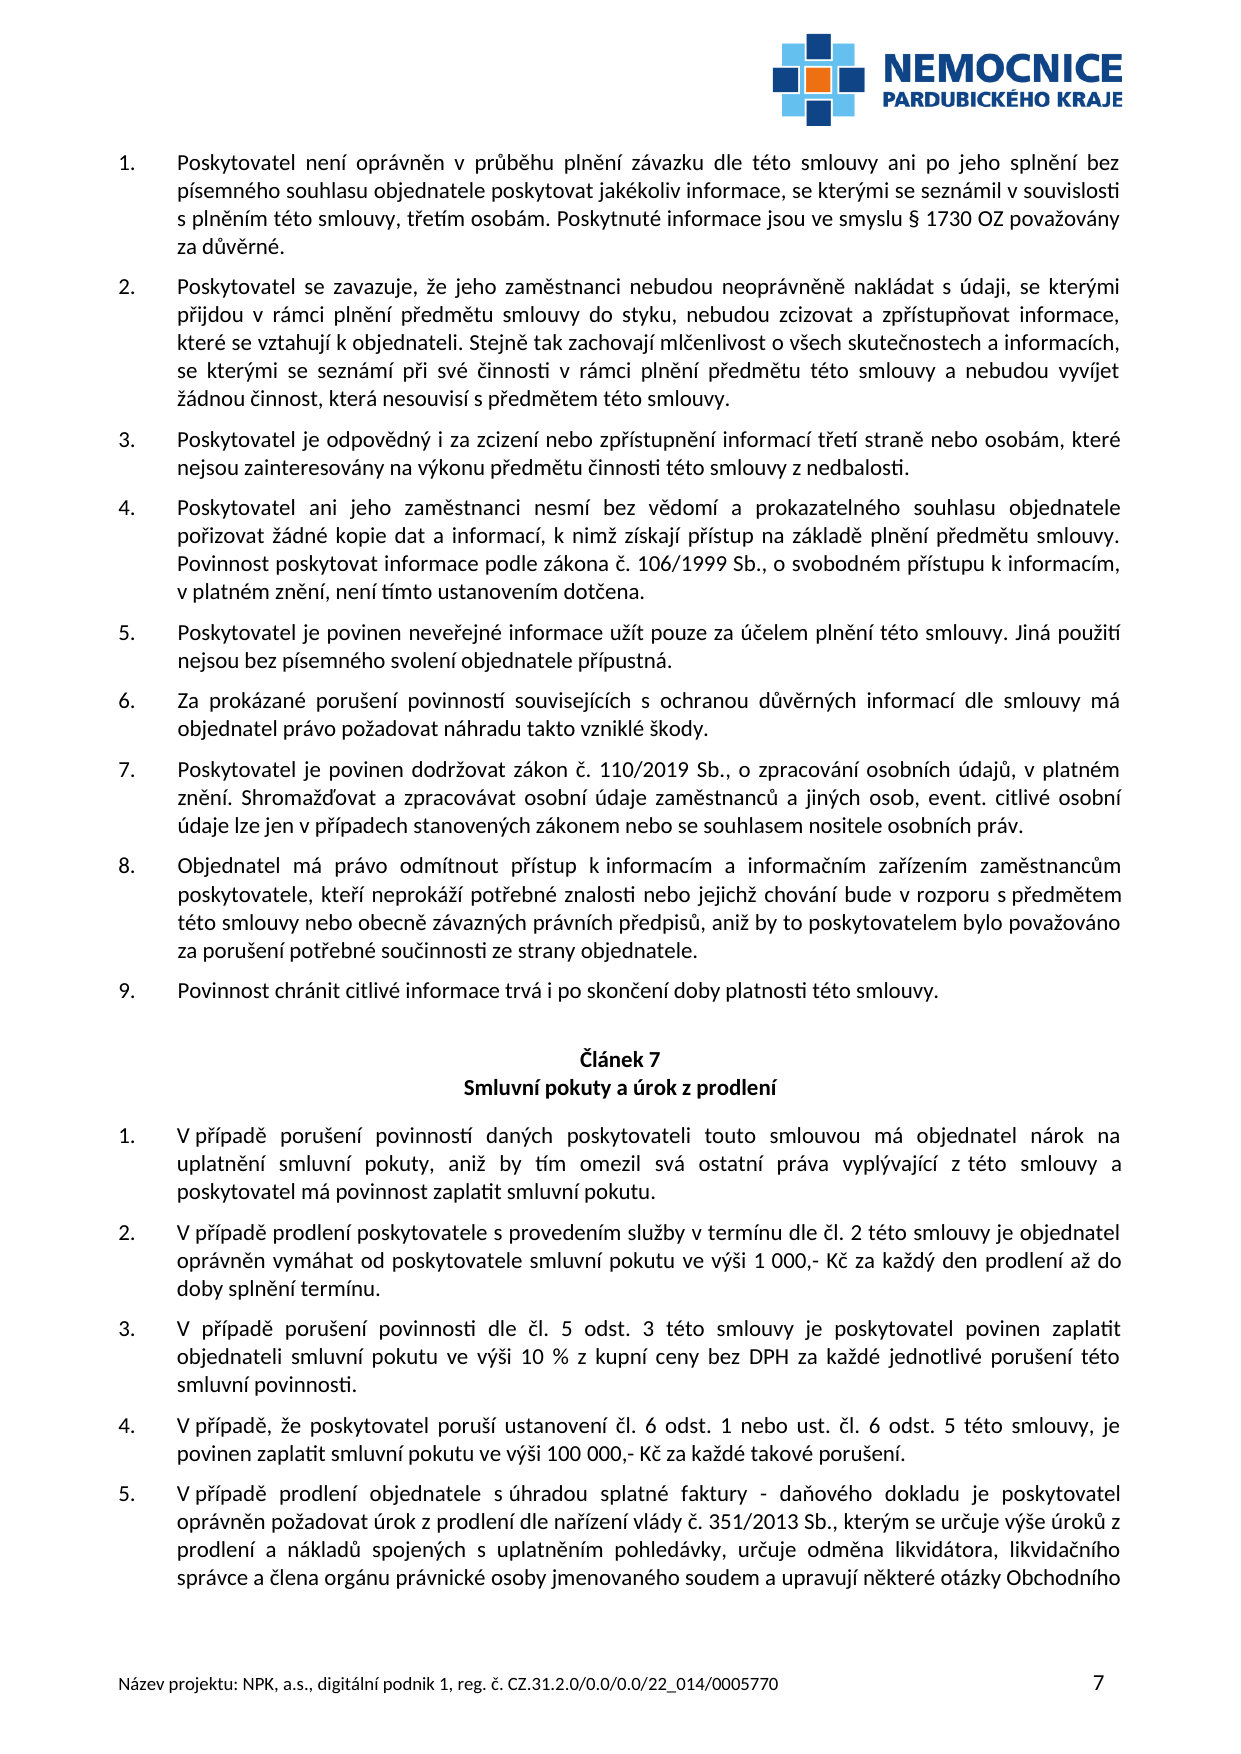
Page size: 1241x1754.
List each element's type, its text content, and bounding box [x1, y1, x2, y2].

text 7. Poskytovatel je povinen dodržovat zákon č. 110/2019 Sb., o zpracování osobních údajů, v platném znění. Shromažďovat a zpracovávat osobní údaje zaměstnanců a jiných osob, event. citlivé osobní údaje lze jen v případech stanovených zákonem nebo se souhlasem nositele osobních práv. [118, 755, 1122, 839]
text 3. Poskytovatel je odpovědný i za zcizení nebo zpřístupnění informací třetí straně nebo osobám, které nejsou zainteresovány na výkonu předmětu činnosti této smlouvy z nedbalosti. [118, 425, 1122, 481]
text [118, 1479, 1122, 1591]
text 4. Poskytovatel ani jeho zaměstnanci nesmí bez vědomí a prokazatelného souhlasu objednatele pořizovat žádné kopie dat a informací, k nimž získají přístup na základě plnění předmětu smlouvy. Povinnost poskytovat informace podle zákona č. 106/1999 Sb., o svobodném přístupu k informacím, v platném znění, není tímto ustanovením dotčena. [118, 493, 1122, 606]
picture [771, 32, 1123, 127]
text Článek 7 [118, 1045, 1122, 1073]
text Smluvní pokuty a úrok z prodlení [118, 1073, 1122, 1101]
text 1. V případě porušení povinností daných poskytovateli touto smlouvou má objednatel nárok na uplatnění smluvní pokuty, aniž by tím omezil svá ostatní práva vyplývající z této smlouvy a poskytovatel má povinnost zaplatit smluvní pokutu. [118, 1121, 1122, 1205]
text 9. Povinnost chránit citlivé informace trvá i po skončení doby platnosti této smlouvy. [118, 976, 1122, 1004]
text 1. Poskytovatel není oprávněn v průběhu plnění závazku dle této smlouvy ani po jeho splnění bez písemného souhlasu objednatele poskytovat jakékoliv informace, se kterými se seznámil v souvislosti s plněním této smlouvy, třetím osobám. Poskytnuté informace jsou ve smyslu § 1730 OZ považovány za důvěrné. [118, 148, 1122, 260]
text 2. Poskytovatel se zavazuje, že jeho zaměstnanci nebudou neoprávněně nakládat s údaji, se kterými přijdou v rámci plnění předmětu smlouvy do styku, nebudou zcizovat a zpřístupňovat informace, které se vztahují k objednateli. Stejně tak zachovají mlčenlivost o všech skutečnostech a informacích, se kterými se seznámí při své činnosti v rámci plnění předmětu této smlouvy a nebudou vyvíjet žádnou činnost, která nesouvisí s předmětem této smlouvy. [118, 272, 1122, 412]
text 3. V případě porušení povinnosti dle čl. 5 odst. 3 této smlouvy je poskytovatel povinen zaplatit objednateli smluvní pokutu ve výši 10 % z kupní ceny bez DPH za každé jednotlivé porušení této smluvní povinnosti. [118, 1314, 1122, 1398]
text 5. Poskytovatel je povinen neveřejné informace užít pouze za účelem plnění této smlouvy. Jiná použití nejsou bez písemného svolení objednatele přípustná. [118, 618, 1122, 674]
text 6. Za prokázané porušení povinností souvisejících s ochranou důvěrných informací dle smlouvy má objednatel právo požadovat náhradu takto vzniklé škody. [118, 687, 1122, 743]
text 4. V případě, že poskytovatel poruší ustanovení čl. 6 odst. 1 nebo ust. čl. 6 odst. 5 této smlouvy, je povinen zaplatit smluvní pokutu ve výši 100 000,- Kč za každé takové porušení. [118, 1411, 1122, 1467]
text 2. V případě prodlení poskytovatele s provedením služby v termínu dle čl. 2 této smlouvy je objednatel oprávněn vymáhat od poskytovatele smluvní pokutu ve výši 1 000,- Kč za každý den prodlení až do doby splnění termínu. [118, 1218, 1122, 1302]
text 8. Objednatel má právo odmítnout přístup k informacím a informačním zařízením zaměstnancům poskytovatele, kteří neprokáží potřebné znalosti nebo jejichž chování bude v rozporu s předmětem této smlouvy nebo obecně závazných právních předpisů, aniž by to poskytovatelem bylo považováno za porušení potřebné součinnosti ze strany objednatele. [118, 852, 1122, 964]
